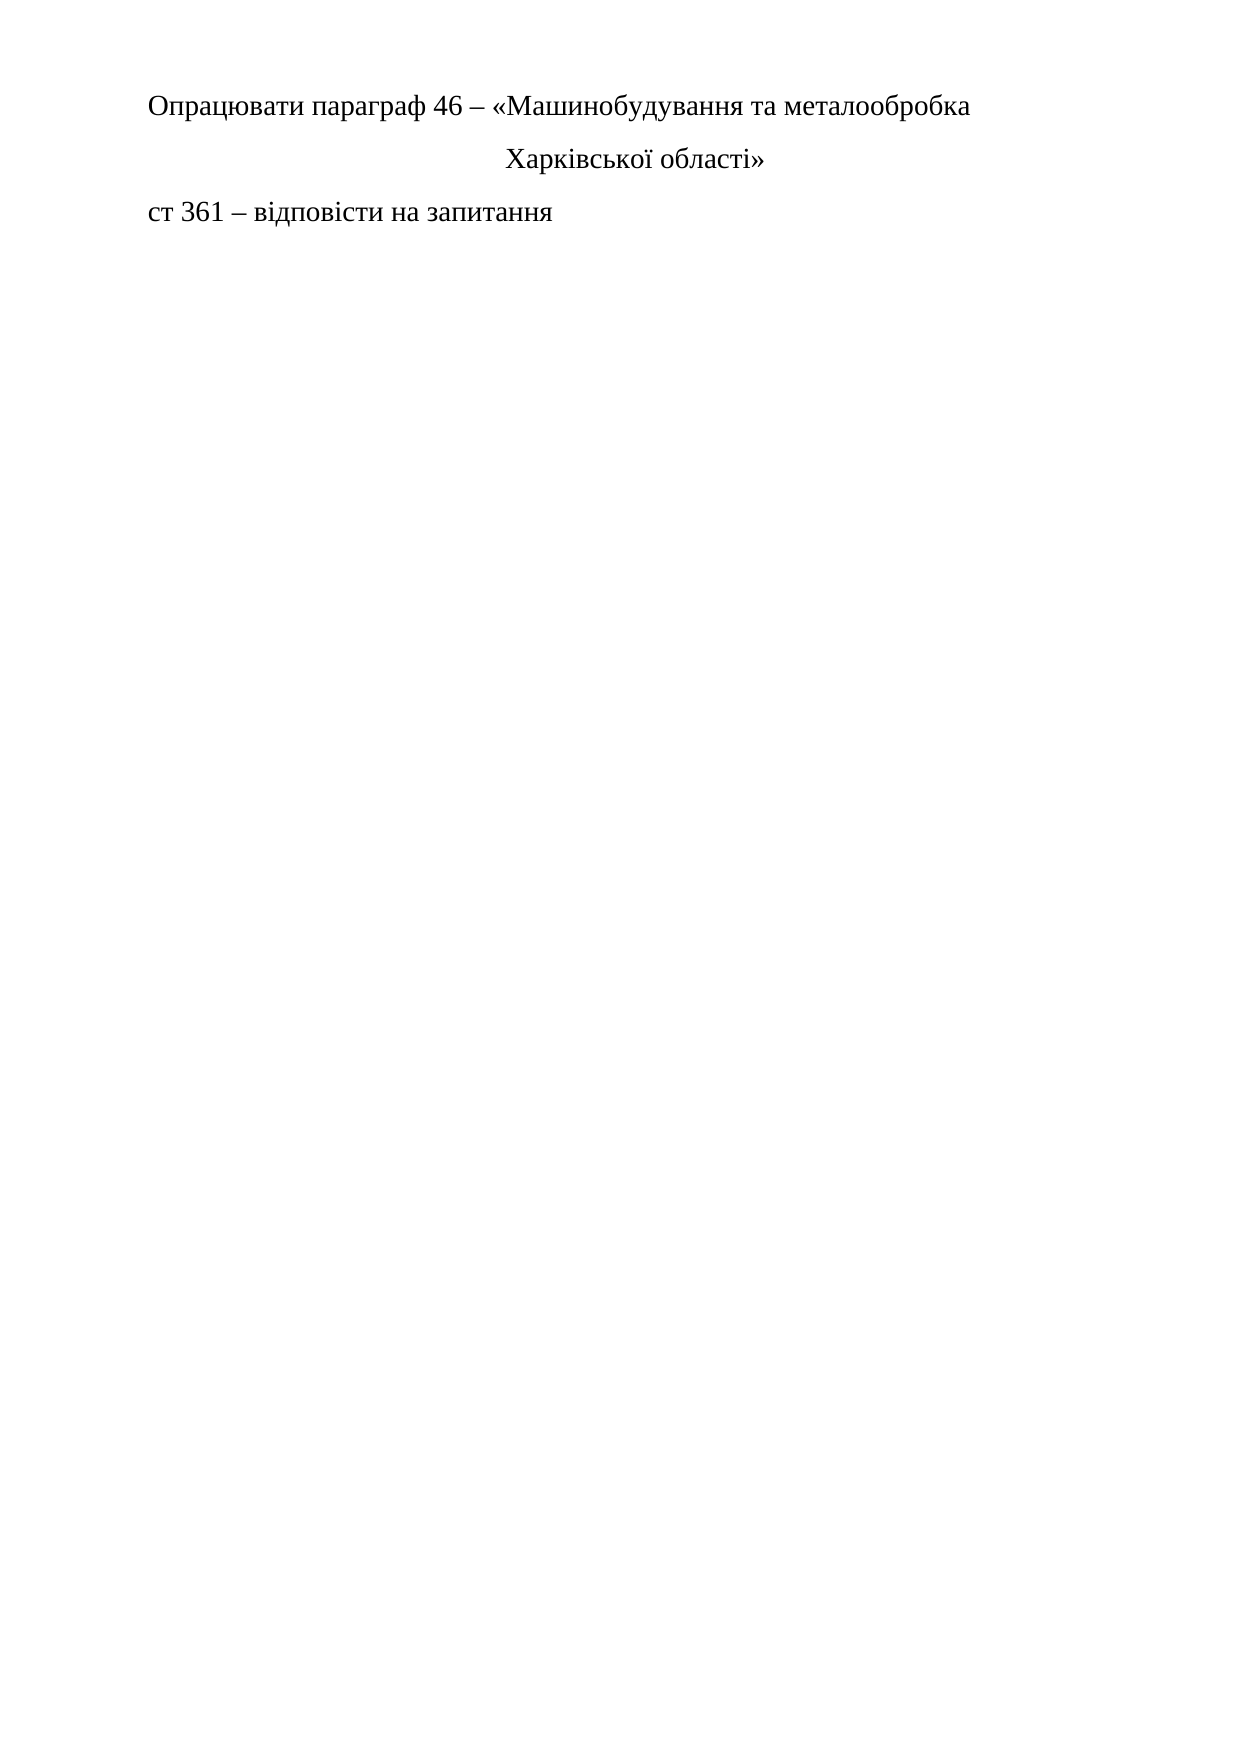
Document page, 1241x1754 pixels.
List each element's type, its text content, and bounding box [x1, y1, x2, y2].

text Харківської області» [148, 141, 1152, 175]
text ст 361 – відповісти на запитання [148, 194, 1152, 228]
text Опрацювати параграф 46 – «Машинобудування та металообробка [148, 88, 1152, 122]
